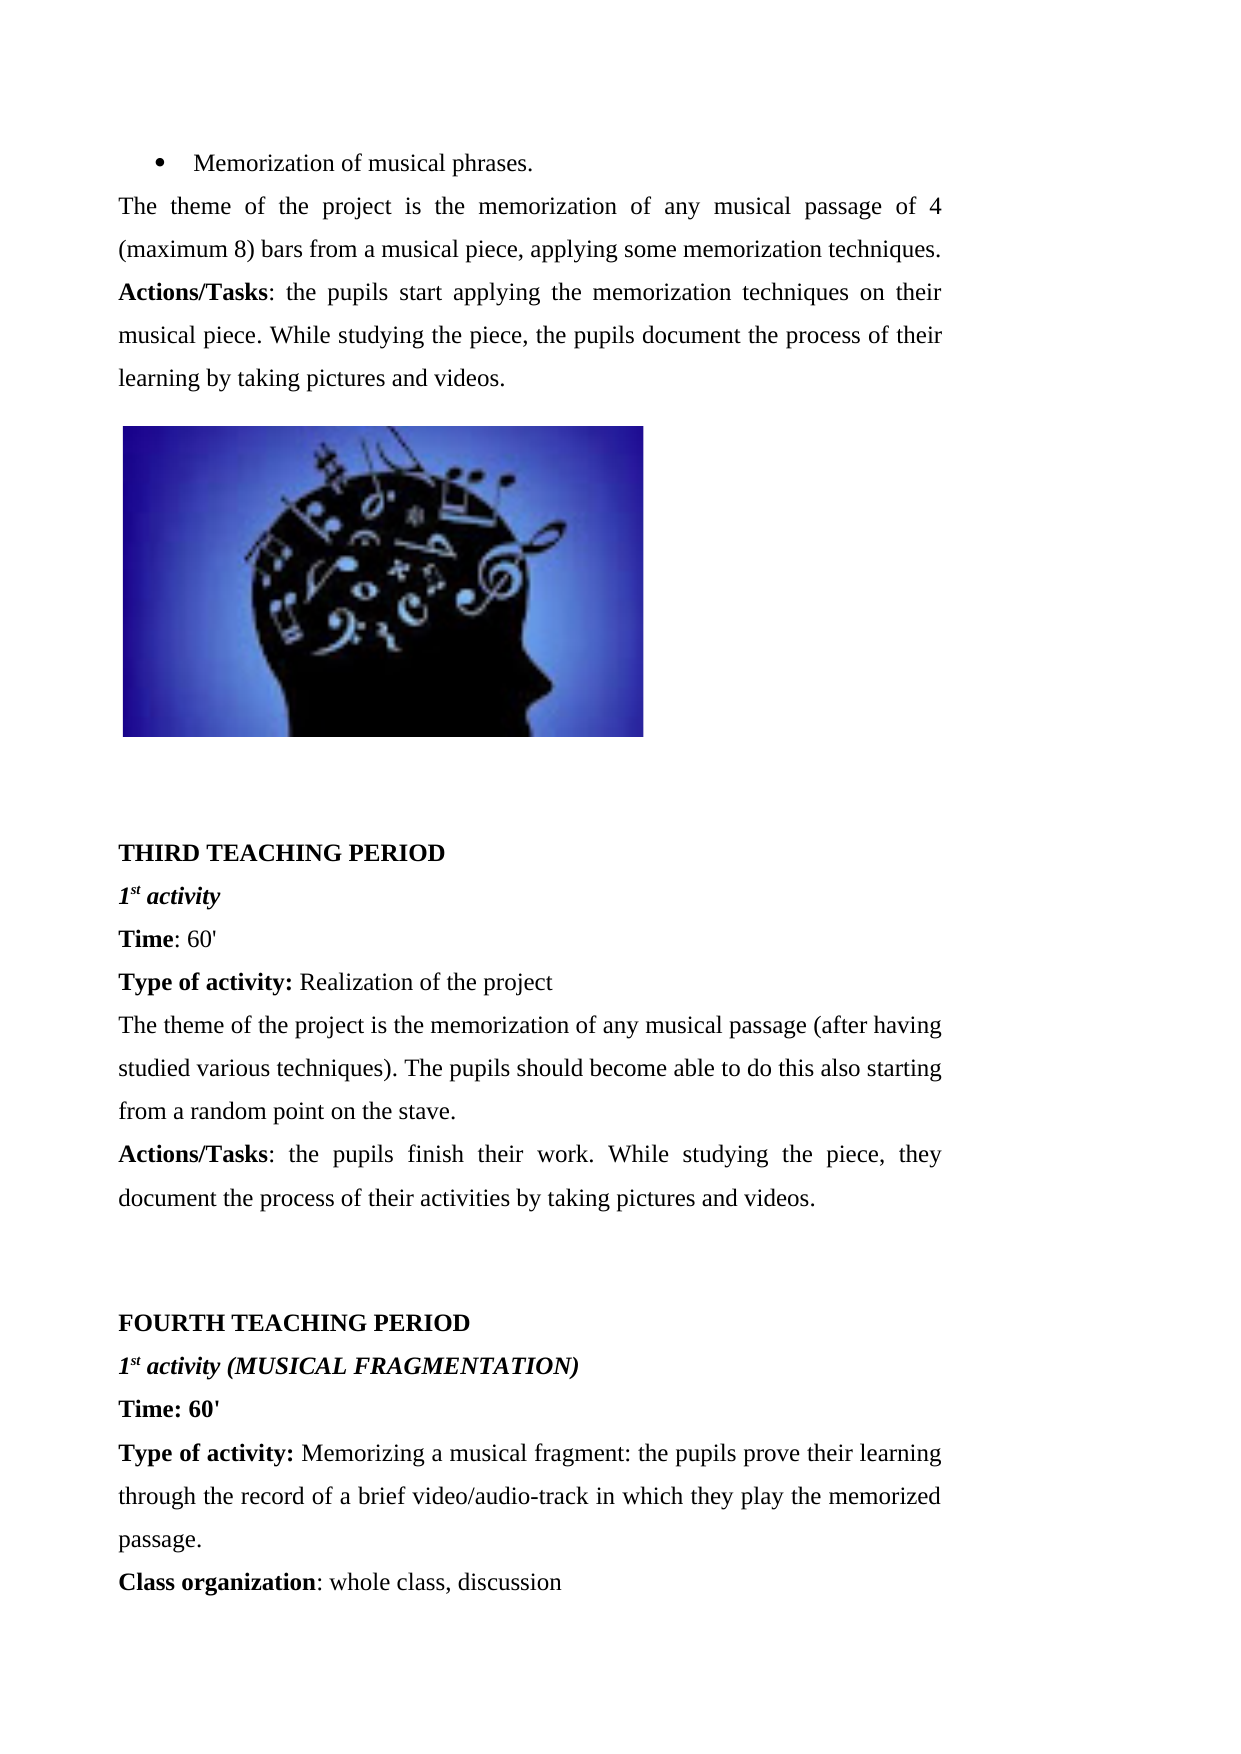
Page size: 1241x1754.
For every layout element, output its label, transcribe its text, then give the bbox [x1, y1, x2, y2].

picture [122, 426, 644, 737]
text 1st activity (MUSICAL FRAGMENTATION) [118, 1351, 943, 1380]
text THIRD TEACHING PERIOD [118, 838, 943, 866]
text 1st activity [118, 881, 943, 909]
text The theme of the project is the memorization of any musical passage (after having studied various techniques). The pupils should become able to do this also starting from a random point on the stave. [118, 1010, 943, 1125]
list Memorization of musical phrases. [156, 148, 943, 176]
text Actions/Tasks: the pupils finish their work. While studying the piece, they document the process of their activities by taking pictures and videos. [118, 1139, 943, 1211]
text Time: 60' [118, 924, 943, 953]
text The theme of the project is the memorization of any musical passage of 4 (maximum 8) bars from a musical piece, applying some memorization techniques. [118, 191, 943, 263]
text Type of activity: Realization of the project [118, 967, 943, 996]
text Time: 60' [118, 1394, 943, 1423]
text Type of activity: Memorizing a musical fragment: the pupils prove their learning through the record of a brief video/audio-track in which they play the memorized passage. [118, 1438, 943, 1553]
text Class organization: whole class, discussion [118, 1567, 943, 1596]
text FOURTH TEACHING PERIOD [118, 1308, 943, 1337]
text Actions/Tasks: the pupils start applying the memorization techniques on their musical piece. While studying the piece, the pupils document the process of their learning by taking pictures and videos. [118, 277, 943, 392]
